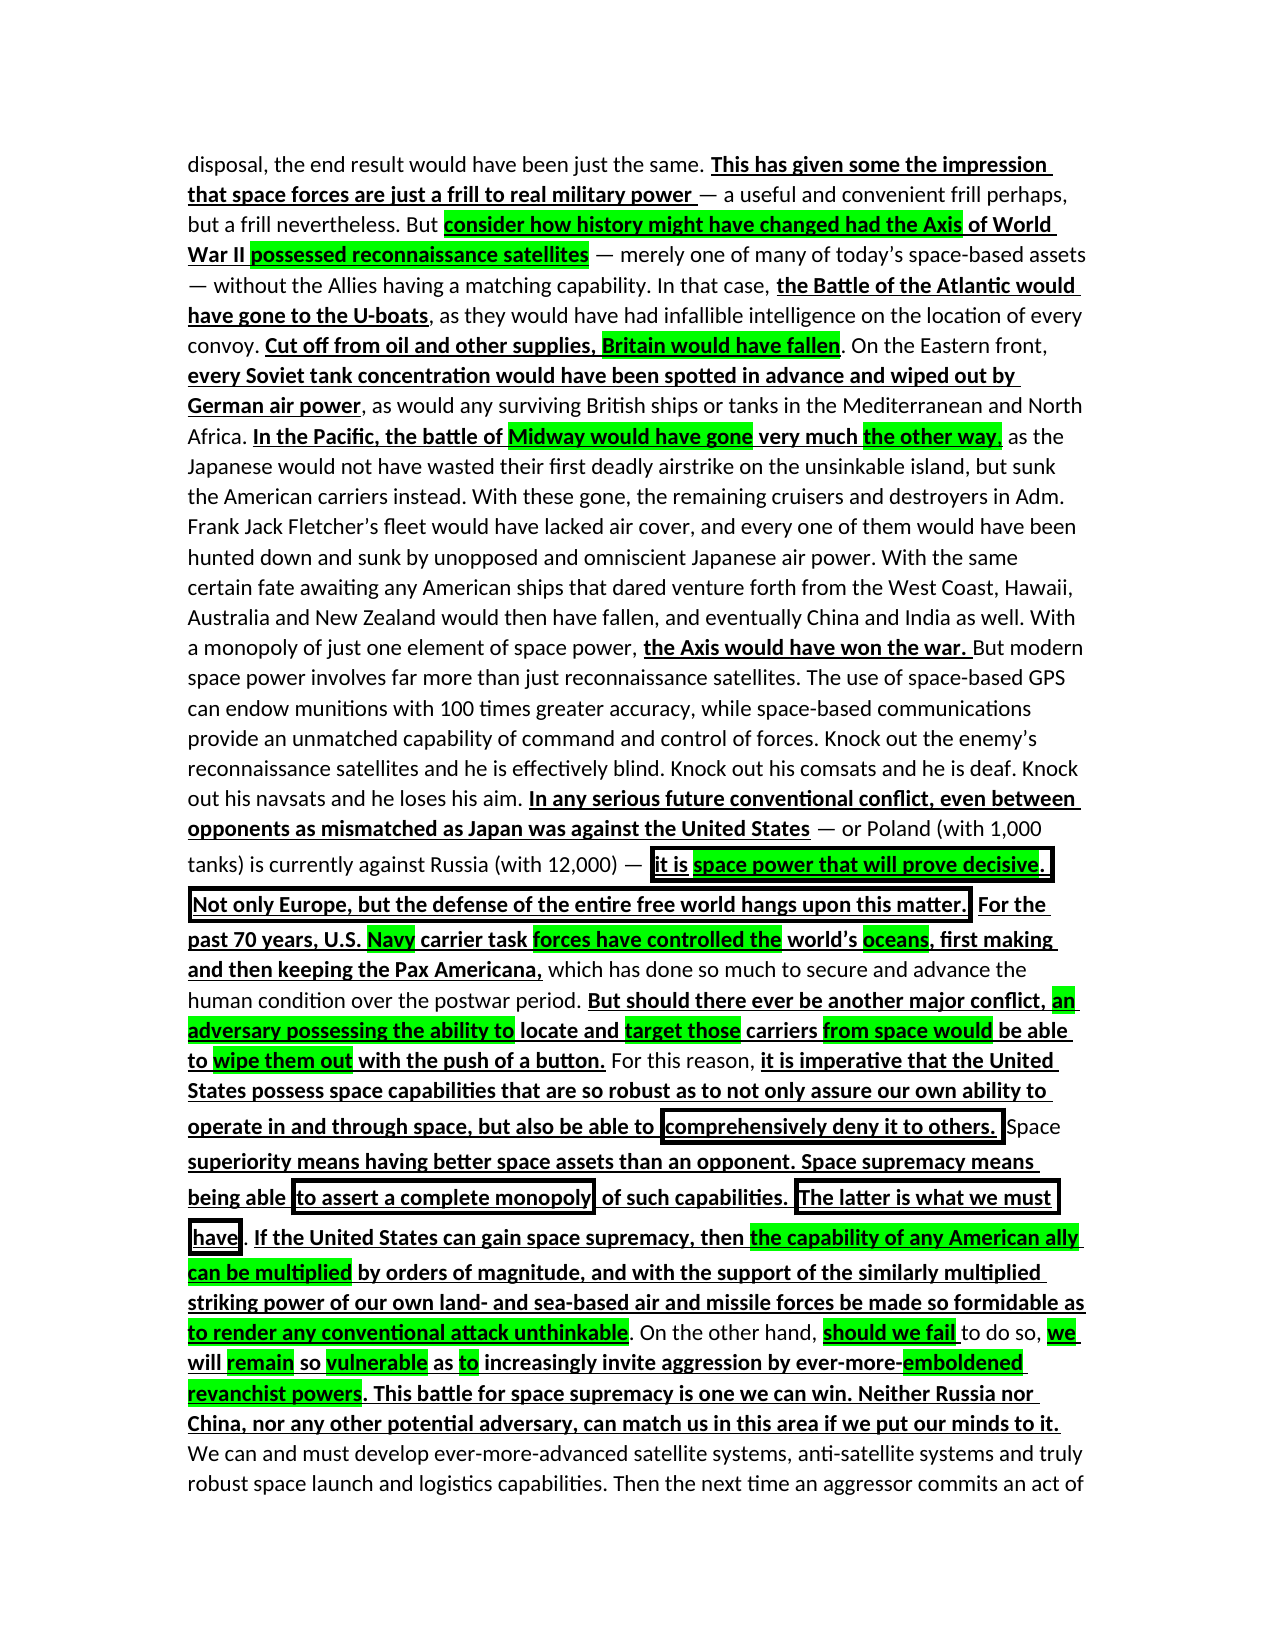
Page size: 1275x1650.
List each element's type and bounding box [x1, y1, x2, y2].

text [187, 150, 1087, 1497]
